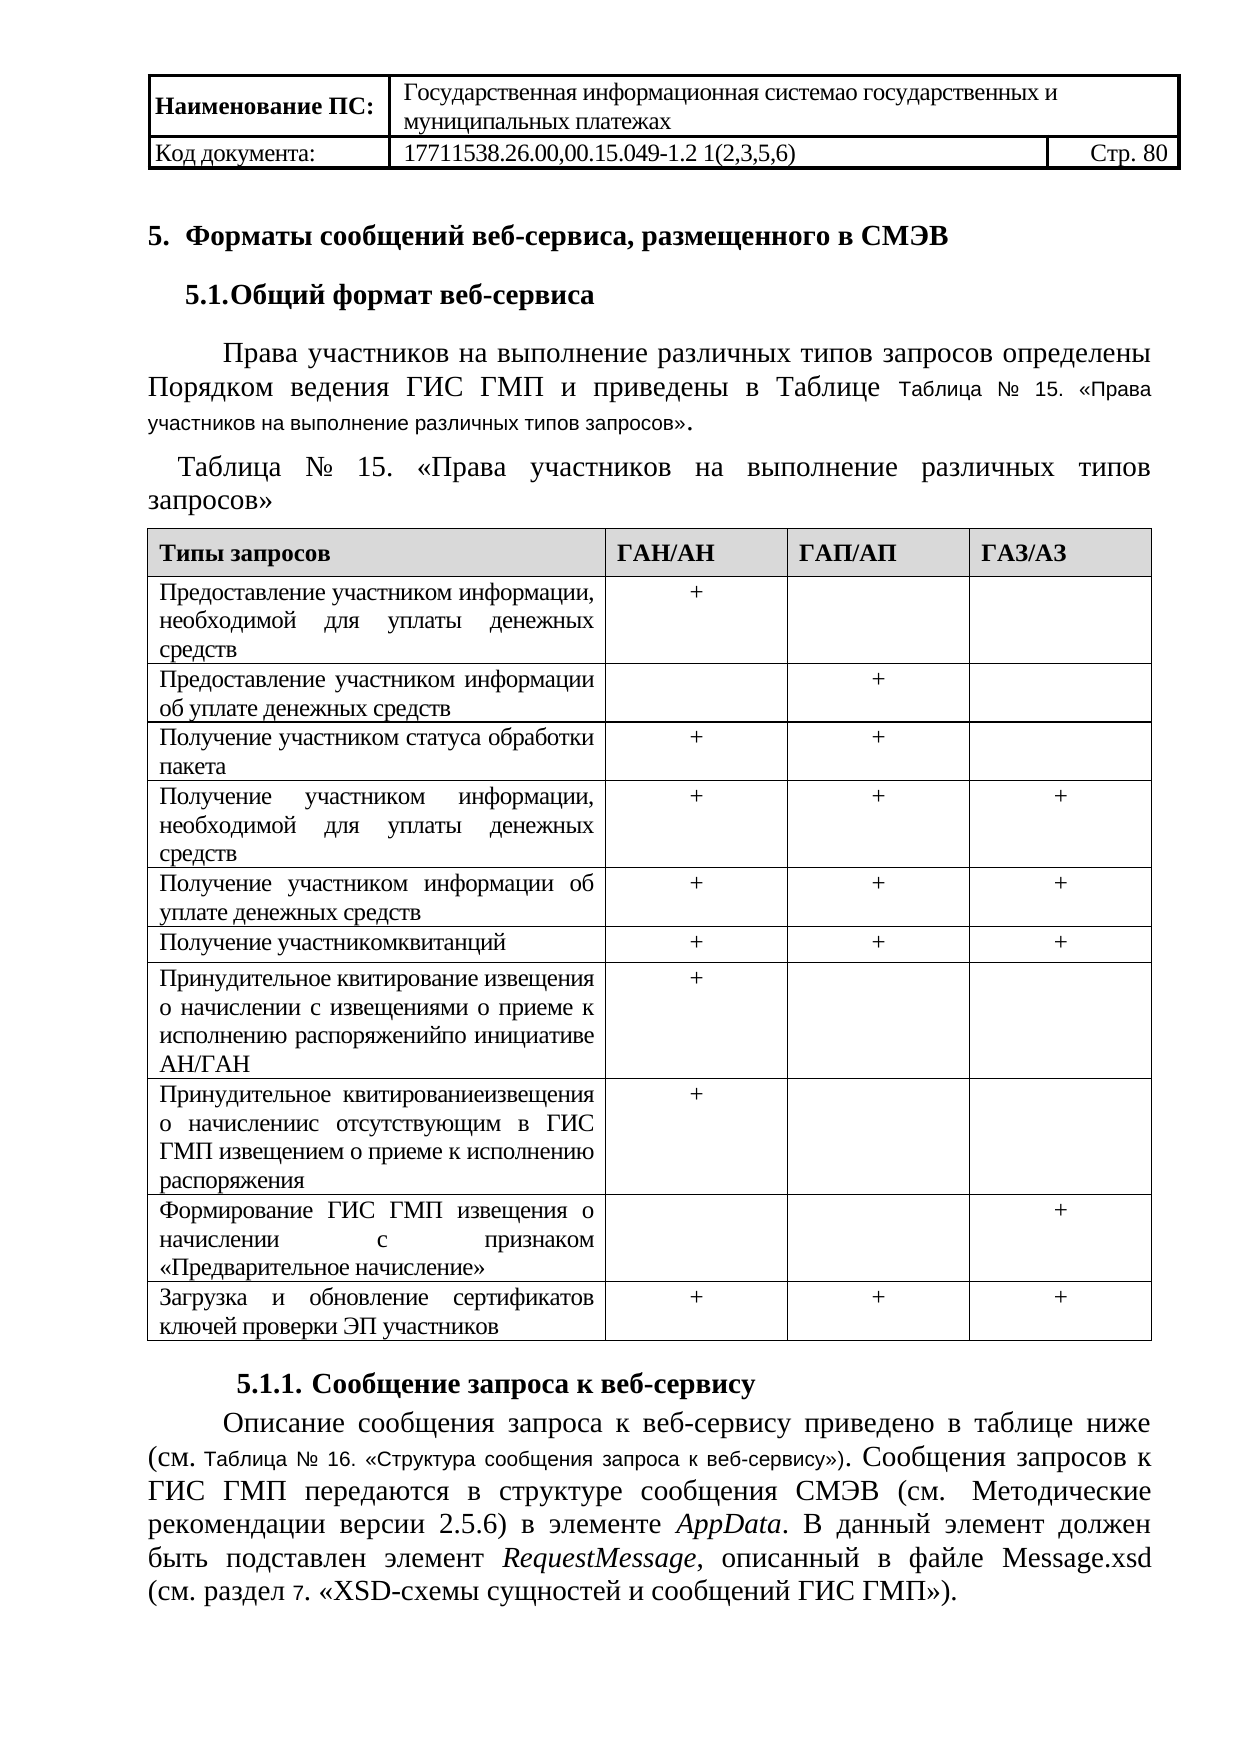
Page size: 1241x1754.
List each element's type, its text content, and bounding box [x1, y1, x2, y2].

table_header ГАП/АП [788, 529, 969, 576]
table_cell Предоставление участником информации, необходимой для уплаты денежных средств [148, 577, 605, 663]
table_cell + [788, 664, 969, 721]
table_cell Загрузка и обновление сертификатов ключей проверки ЭП участников [148, 1282, 605, 1340]
table_cell [606, 1195, 787, 1281]
table_cell [606, 664, 787, 721]
table_cell Принудительное квитированиеизвещения о начислениис отсутствующим в ГИС ГМП извещением о приеме к исполнению распоряжения [148, 1079, 605, 1194]
table_cell + [788, 781, 969, 867]
subtitle Общий формат веб-сервиса [185, 277, 1152, 311]
table_cell [788, 963, 969, 1078]
table_cell Получение участником статуса обработки пакета [148, 723, 605, 780]
subtitle Сообщение запроса к веб-сервису [236, 1366, 1152, 1399]
table_cell Предоставление участником информации об уплате денежных средств [148, 664, 605, 721]
table_header ГАЗ/АЗ [970, 529, 1151, 576]
table_cell + [788, 1282, 969, 1340]
text Описание сообщения запроса к веб-сервису приведено в таблице ниже (см. Таблица № 16. «Структура сообщения запроса к веб-сервису»). Сообщения запросов к ГИС ГМП передаются в структуре сообщения СМЭВ (см. Методические рекомендации версии 2.5.6) в элементе AppData. В данный элемент должен быть подставлен элемент RequestMessage, описанный в файле Message.xsd (см. раздел 7. «XSD-схемы сущностей и сообщений ГИС ГМП»). [148, 1406, 1152, 1607]
table_cell Получение участником информации об уплате денежных средств [148, 868, 605, 926]
table_cell + [788, 927, 969, 962]
table_cell + [606, 723, 787, 780]
table_cell [970, 723, 1151, 780]
table_cell + [970, 1195, 1151, 1281]
table_cell + [606, 868, 787, 926]
table_cell + [606, 577, 787, 663]
table_cell + [606, 781, 787, 867]
table_cell + [788, 723, 969, 780]
table_header ГАН/АН [606, 529, 787, 576]
text Таблица № 15. «Права участников на выполнение различных типов запросов» [148, 449, 1152, 516]
table_cell [970, 963, 1151, 1078]
table_cell Формирование ГИС ГМП извещения о начислении с признаком «Предварительное начисление» [148, 1195, 605, 1281]
table_cell Получение участникомквитанций [148, 927, 605, 962]
table_cell [788, 1079, 969, 1194]
table_cell [788, 1195, 969, 1281]
table_cell [970, 664, 1151, 721]
text Права участников на выполнение различных типов запросов определены Порядком ведения ГИС ГМП и приведены в Таблице Таблица № 15. «Права участников на выполнение различных типов запросов». [148, 336, 1152, 436]
table_cell + [606, 1282, 787, 1340]
subtitle Форматы сообщений веб-сервиса, размещенного в СМЭВ [148, 218, 1152, 252]
table_cell Получение участником информации, необходимой для уплаты денежных средств [148, 781, 605, 867]
table_cell Принудительное квитирование извещения о начислении с извещениями о приеме к исполнению распоряженийпо инициативе АН/ГАН [148, 963, 605, 1078]
table_header Типы запросов [148, 529, 605, 576]
table_cell + [606, 963, 787, 1078]
table_cell + [606, 927, 787, 962]
table_cell + [970, 868, 1151, 926]
table_cell [788, 577, 969, 663]
table_cell + [788, 868, 969, 926]
table_cell + [970, 927, 1151, 962]
table_cell + [970, 781, 1151, 867]
table_cell [970, 1079, 1151, 1194]
table_cell + [606, 1079, 787, 1194]
table_cell [970, 577, 1151, 663]
table_cell + [970, 1282, 1151, 1340]
